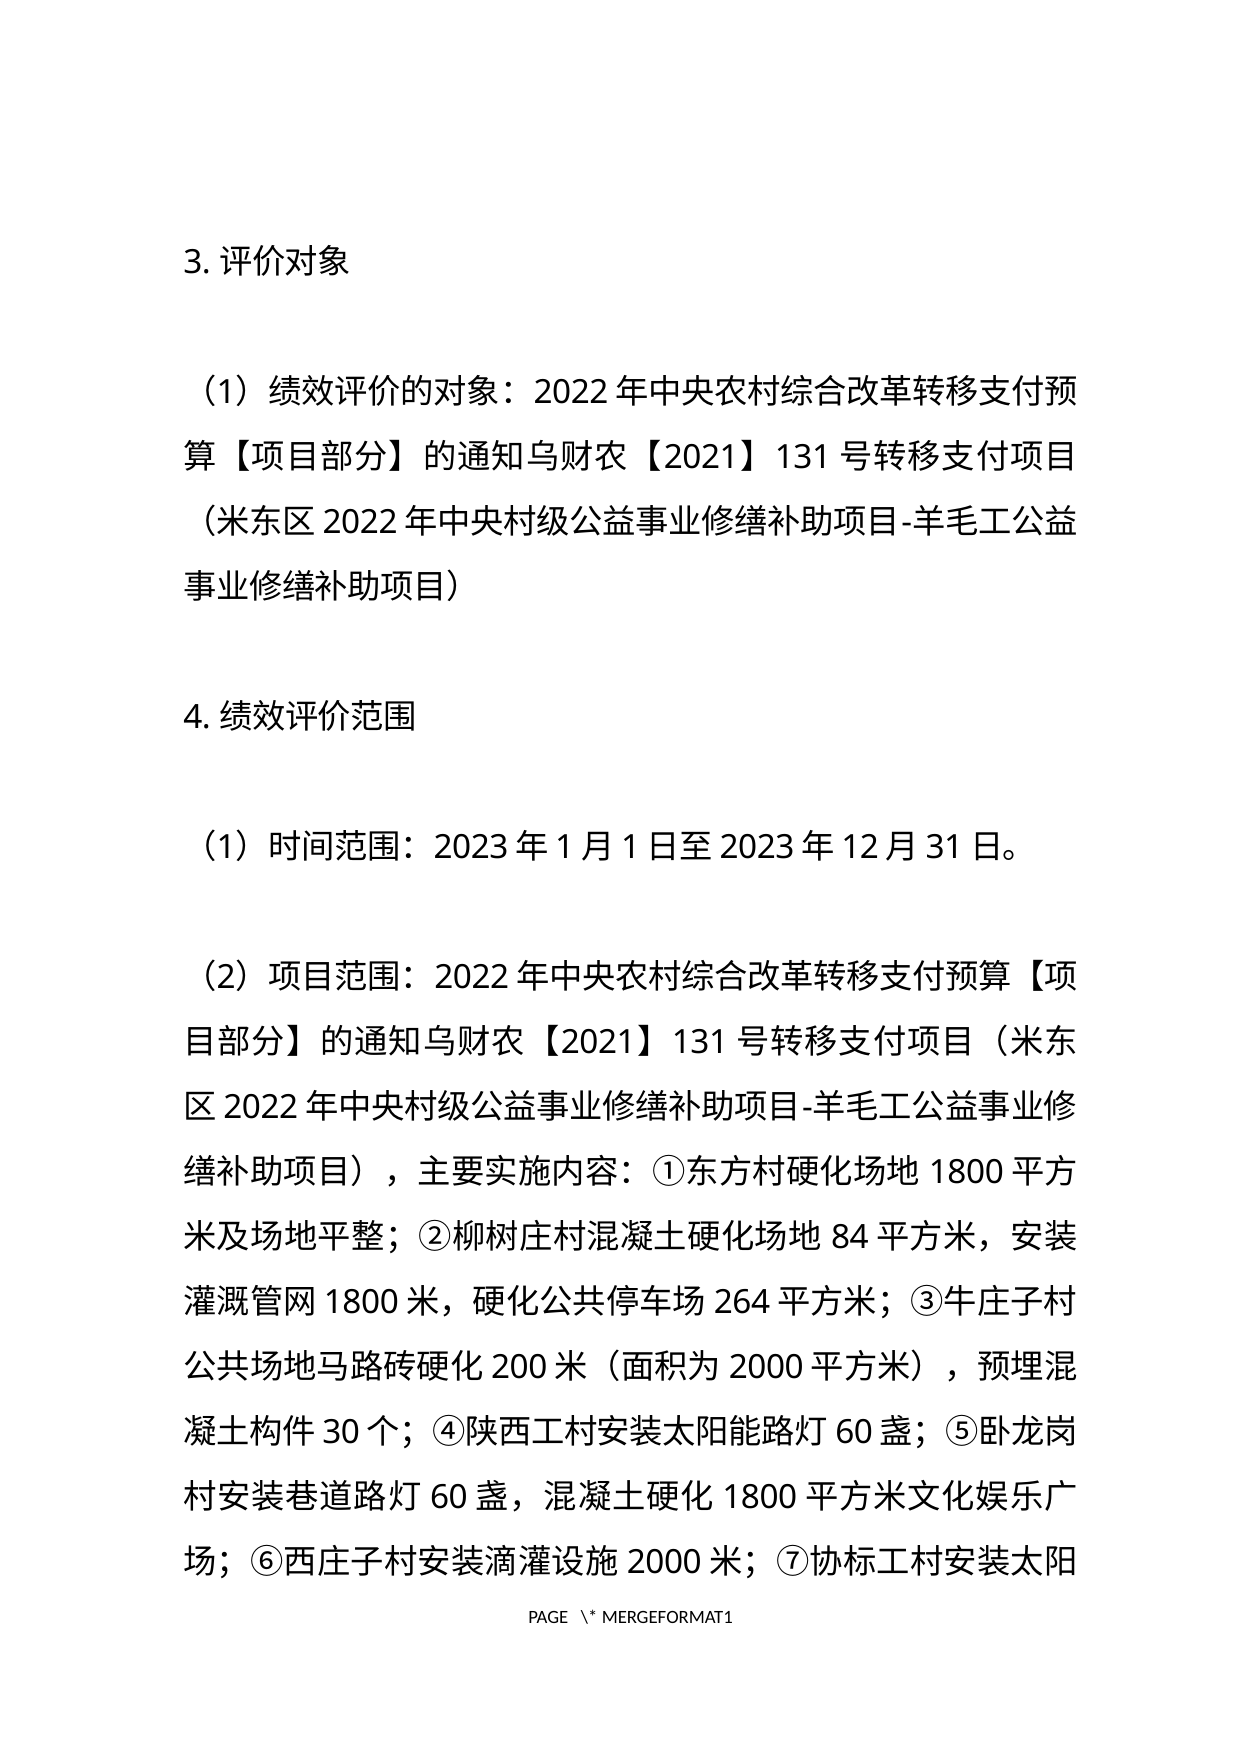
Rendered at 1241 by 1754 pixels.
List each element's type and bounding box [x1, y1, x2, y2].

text [183, 162, 1078, 1592]
